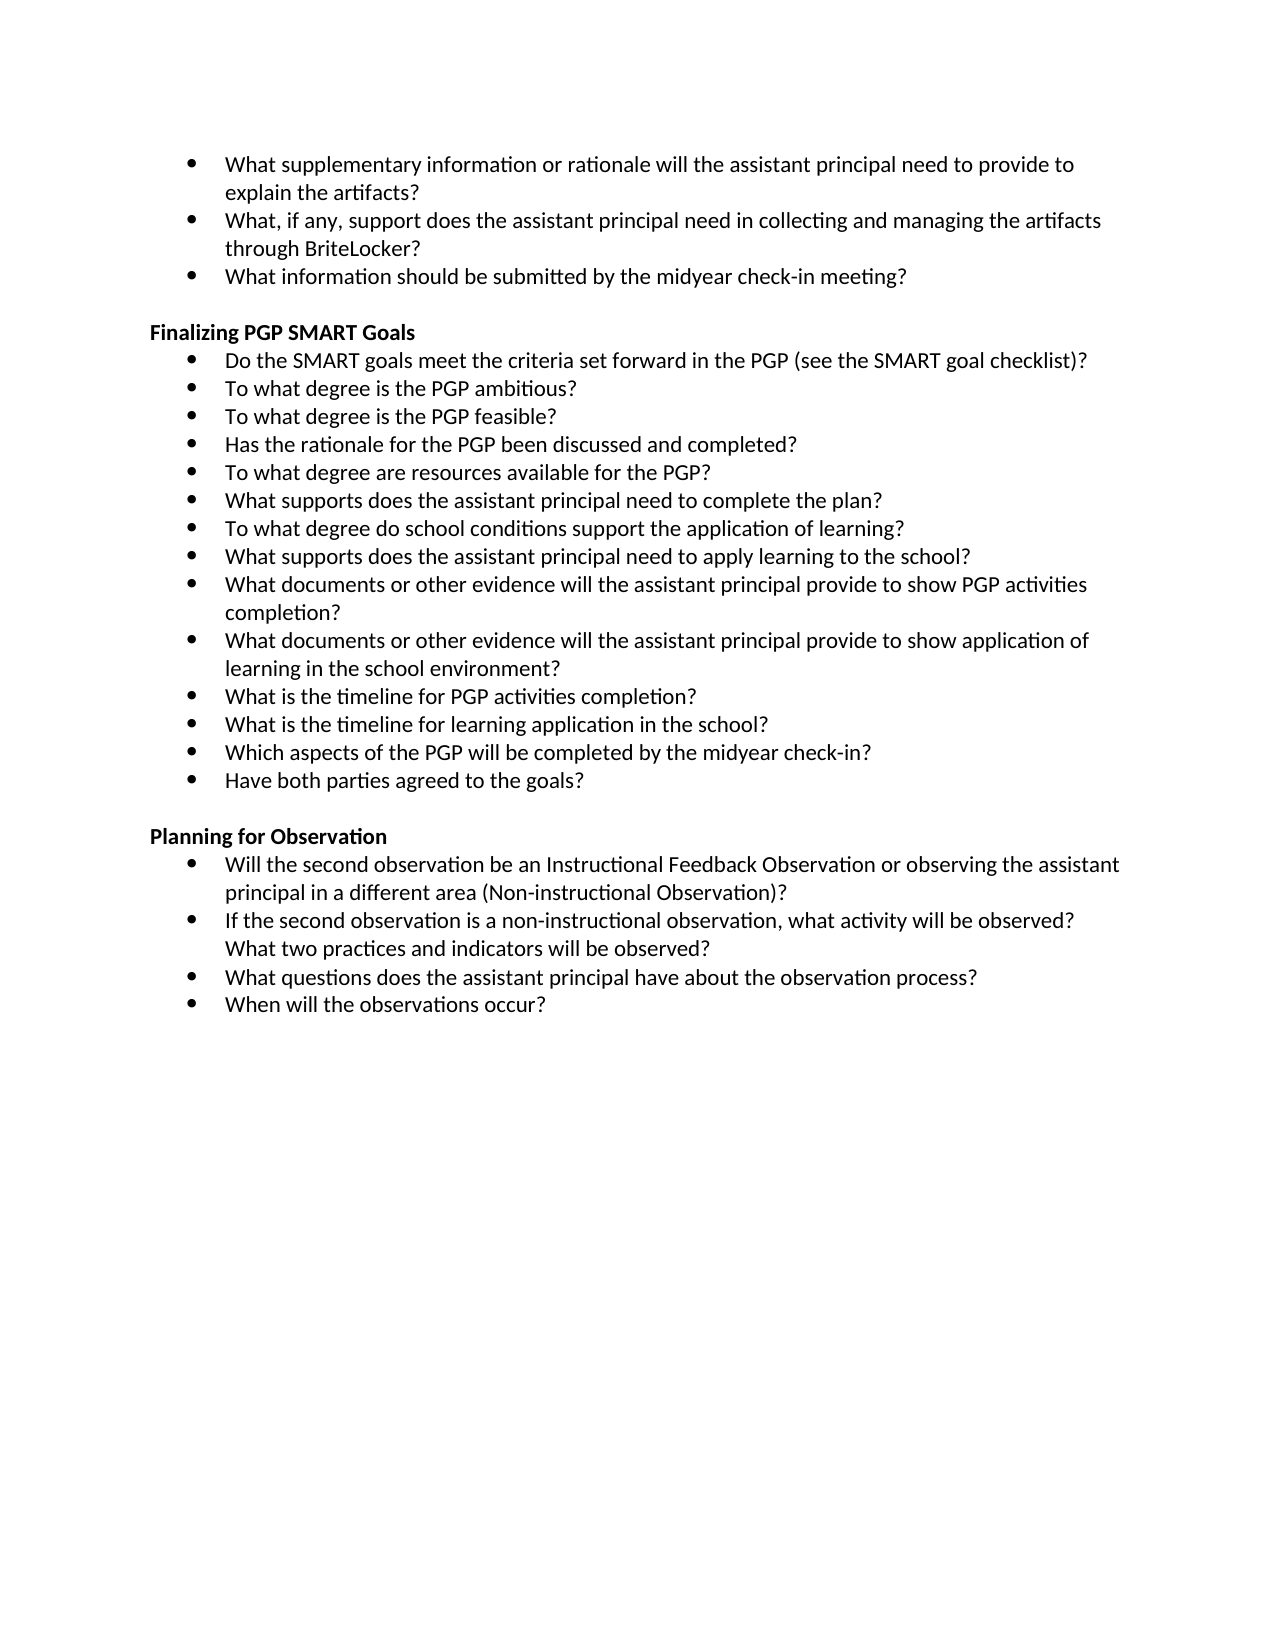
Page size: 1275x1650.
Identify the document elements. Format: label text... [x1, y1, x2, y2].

text Planning for Observation [150, 822, 1125, 851]
text What is the timeline for learning application in the school? [187, 710, 1125, 738]
text What information should be submitted by the midyear check-in meeting? [187, 262, 1125, 290]
text What supports does the assistant principal need to apply learning to the school? [187, 542, 1125, 570]
text Which aspects of the PGP will be completed by the midyear check-in? [187, 738, 1125, 766]
text Has the rationale for the PGP been discussed and completed? [187, 430, 1125, 458]
text What documents or other evidence will the assistant principal provide to show application of learning in the school environment? [187, 626, 1125, 682]
text Have both parties agreed to the goals? [187, 766, 1125, 794]
text If the second observation is a non-instructional observation, what activity will be observed? What two practices and indicators will be observed? [187, 907, 1125, 963]
text Finalizing PGP SMART Goals [150, 318, 1125, 346]
text What documents or other evidence will the assistant principal provide to show PGP activities completion? [187, 570, 1125, 626]
text When will the observations occur? [187, 991, 1125, 1019]
text To what degree are resources available for the PGP? [187, 458, 1125, 486]
text Do the SMART goals meet the criteria set forward in the PGP (see the SMART goal checklist)? [187, 346, 1125, 374]
text What questions does the assistant principal have about the observation process? [187, 963, 1125, 991]
text To what degree is the PGP ambitious? [187, 374, 1125, 402]
text What supports does the assistant principal need to complete the plan? [187, 486, 1125, 514]
text To what degree do school conditions support the application of learning? [187, 514, 1125, 542]
text Will the second observation be an Instructional Feedback Observation or observing the assistant principal in a different area (Non-instructional Observation)? [187, 851, 1125, 907]
text What, if any, support does the assistant principal need in collecting and managing the artifacts through BriteLocker? [187, 206, 1125, 262]
text What supplementary information or rationale will the assistant principal need to provide to explain the artifacts? [187, 150, 1125, 206]
text What is the timeline for PGP activities completion? [187, 682, 1125, 710]
text To what degree is the PGP feasible? [187, 402, 1125, 430]
